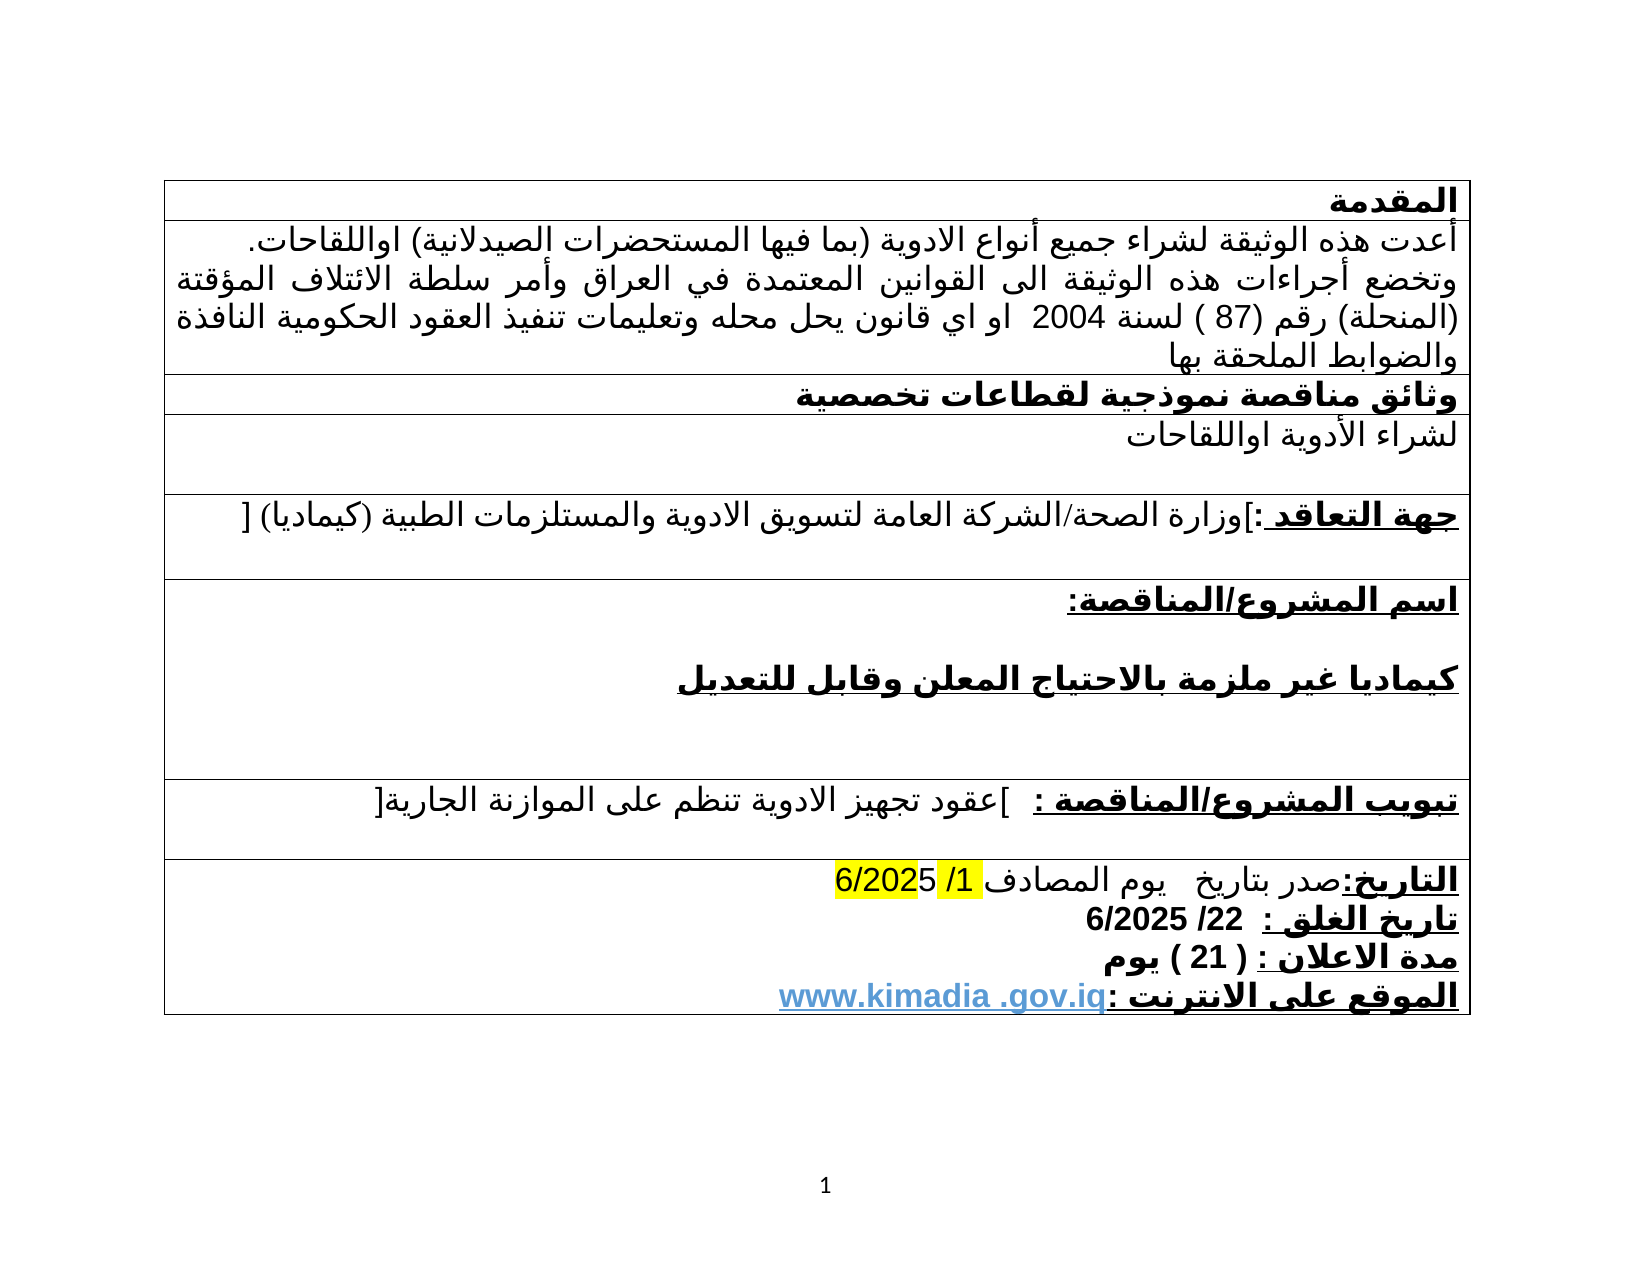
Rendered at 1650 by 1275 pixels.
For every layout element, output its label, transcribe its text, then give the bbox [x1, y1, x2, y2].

table_cell تبويب المشروع/المناقصة : ]عقود تجهيز الادوية تنظم على الموازنة الجارية[ [165, 780, 1469, 859]
table_cell اسم المشروع/المناقصة: كيماديا غير ملزمة بالاحتياج المعلن وقابل للتعديل [165, 580, 1469, 779]
table_cell لشراء الأدوية اواللقاحات [165, 415, 1469, 494]
table_cell جهة التعاقد :]وزارة الصحة/الشركة العامة لتسويق الادوية والمستلزمات الطبية (كيماديا) [ [165, 495, 1469, 579]
table_cell أعدت هذه الوثيقة لشراء جميع أنواع الادوية (بما فيها المستحضرات الصيدلانية) اواللقاحات. وتخضع أجراءات هذه الوثيقة الى القوانين المعتمدة في العراق وأمر سلطة الائتلاف المؤقتة (المنحلة) رقم (87 ) لسنة 2004 او اي قانون يحل محله وتعليمات تنفيذ العقود الحكومية النافذة والضوابط الملحقة بها [165, 221, 1469, 374]
table_header المقدمة [165, 181, 1469, 219]
table_cell التاريخ:صدر بتاريخ يوم المصادف 1/ 6/2025 تاريخ الغلق : 22/ 6/2025 مدة الاعلان : ( 21 ) يوم الموقع على الانترنت :www.kimadia .gov.iq [165, 860, 1469, 1014]
table_cell وثائق مناقصة نموذجية لقطاعات تخصصية [165, 375, 1469, 414]
